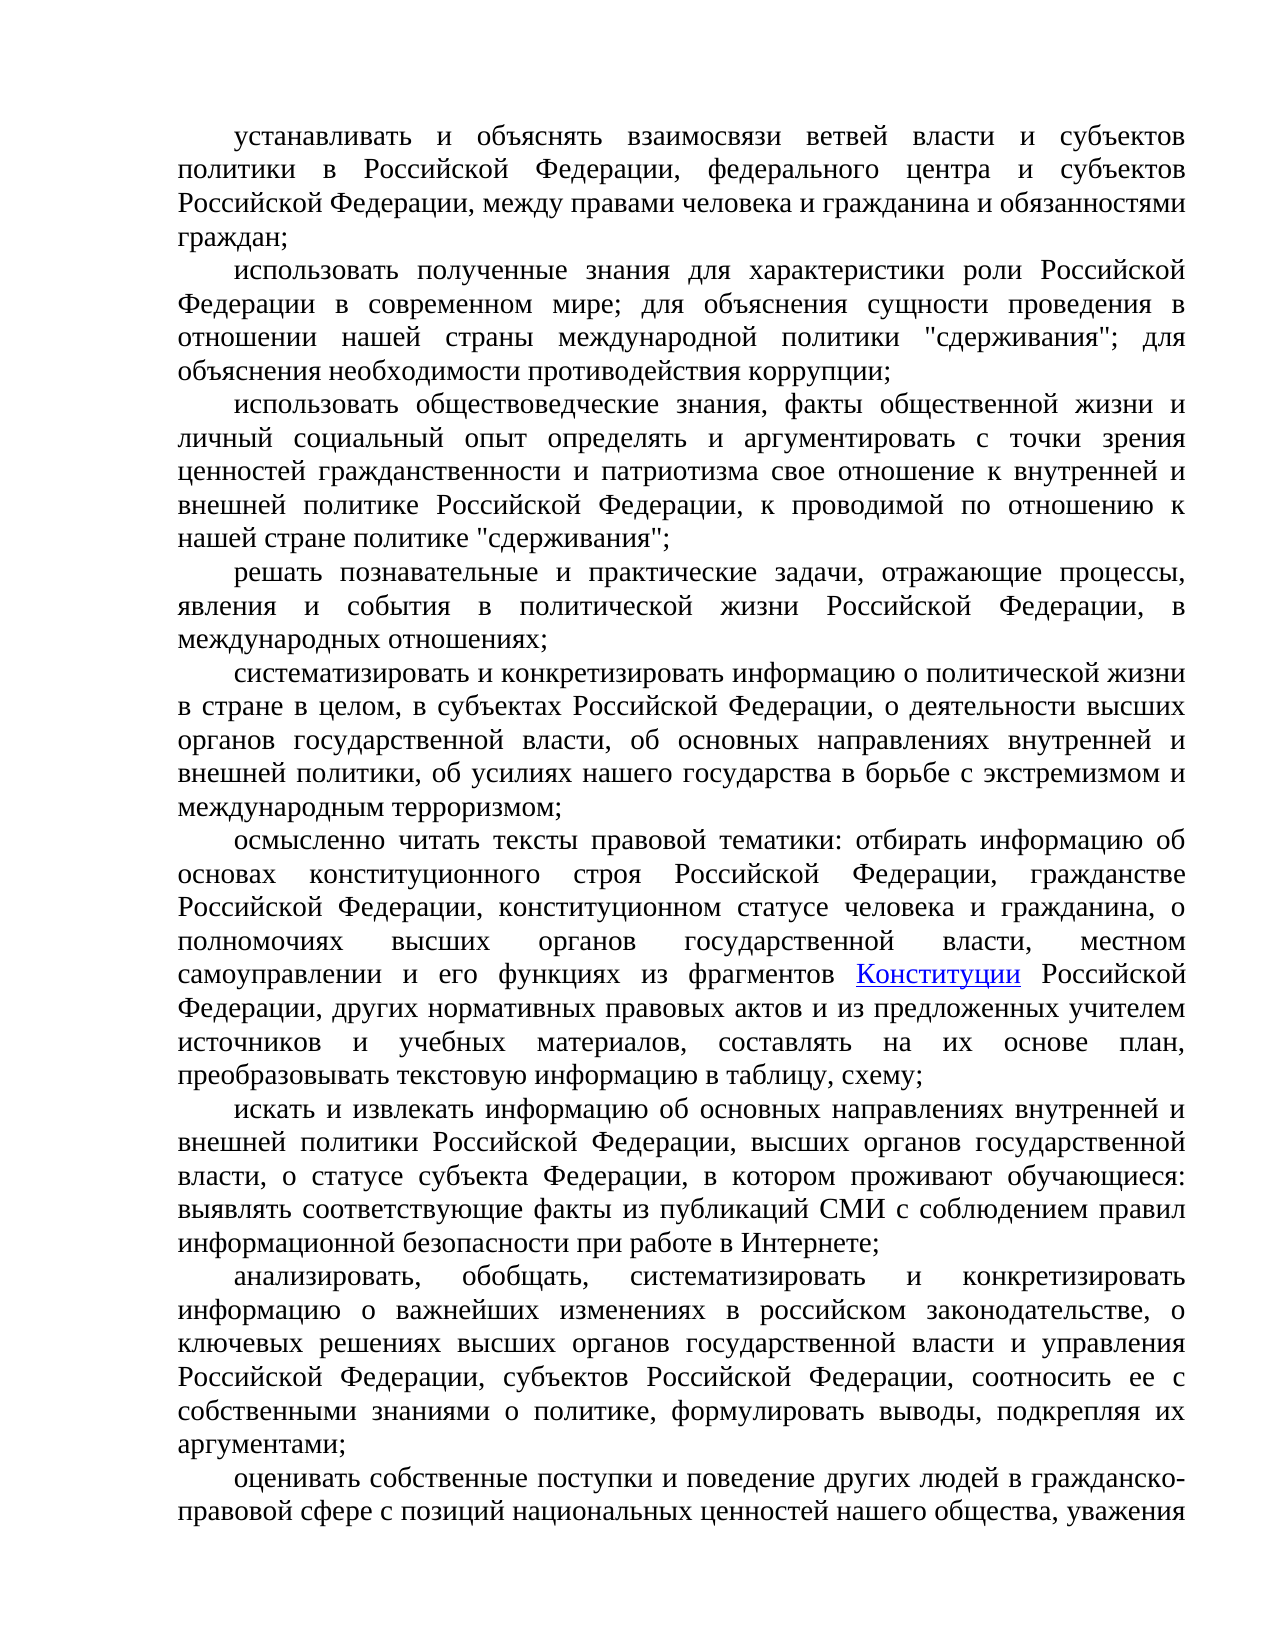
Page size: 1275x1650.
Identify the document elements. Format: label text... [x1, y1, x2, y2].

text систематизировать и конкретизировать информацию о политической жизни в стране в целом, в субъектах Российской Федерации, о деятельности высших органов государственной власти, об основных направлениях внутренней и внешней политики, об усилиях нашего государства в борьбе с экстремизмом и международным терроризмом; [177, 655, 1186, 822]
text использовать полученные знания для характеристики роли Российской Федерации в современном мире; для объяснения сущности проведения в отношении нашей страны международной политики "сдерживания"; для объяснения необходимости противодействия коррупции; [177, 252, 1186, 386]
text устанавливать и объяснять взаимосвязи ветвей власти и субъектов политики в Российской Федерации, федерального центра и субъектов Российской Федерации, между правами человека и гражданина и обязанностями граждан; [177, 118, 1186, 252]
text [177, 1460, 1186, 1527]
text искать и извлекать информацию об основных направлениях внутренней и внешней политики Российской Федерации, высших органов государственной власти, о статусе субъекта Федерации, в котором проживают обучающиеся: выявлять соответствующие факты из публикаций СМИ с соблюдением правил информационной безопасности при работе в Интернете; [177, 1091, 1186, 1258]
text использовать обществоведческие знания, факты общественной жизни и личный социальный опыт определять и аргументировать с точки зрения ценностей гражданственности и патриотизма свое отношение к внутренней и внешней политике Российской Федерации, к проводимой по отношению к нашей стране политике "сдерживания"; [177, 386, 1186, 554]
text решать познавательные и практические задачи, отражающие процессы, явления и события в политической жизни Российской Федерации, в международных отношениях; [177, 554, 1186, 655]
text осмысленно читать тексты правовой тематики: отбирать информацию об основах конституционного строя Российской Федерации, гражданстве Российской Федерации, конституционном статусе человека и гражданина, о полномочиях высших органов государственной власти, местном самоуправлении и его функциях из фрагментов Конституции Российской Федерации, других нормативных правовых актов и из предложенных учителем источников и учебных материалов, составлять на их основе план, преобразовывать текстовую информацию в таблицу, схему; [177, 822, 1186, 1091]
text анализировать, обобщать, систематизировать и конкретизировать информацию о важнейших изменениях в российском законодательстве, о ключевых решениях высших органов государственной власти и управления Российской Федерации, субъектов Российской Федерации, соотносить ее с собственными знаниями о политике, формулировать выводы, подкрепляя их аргументами; [177, 1258, 1186, 1460]
